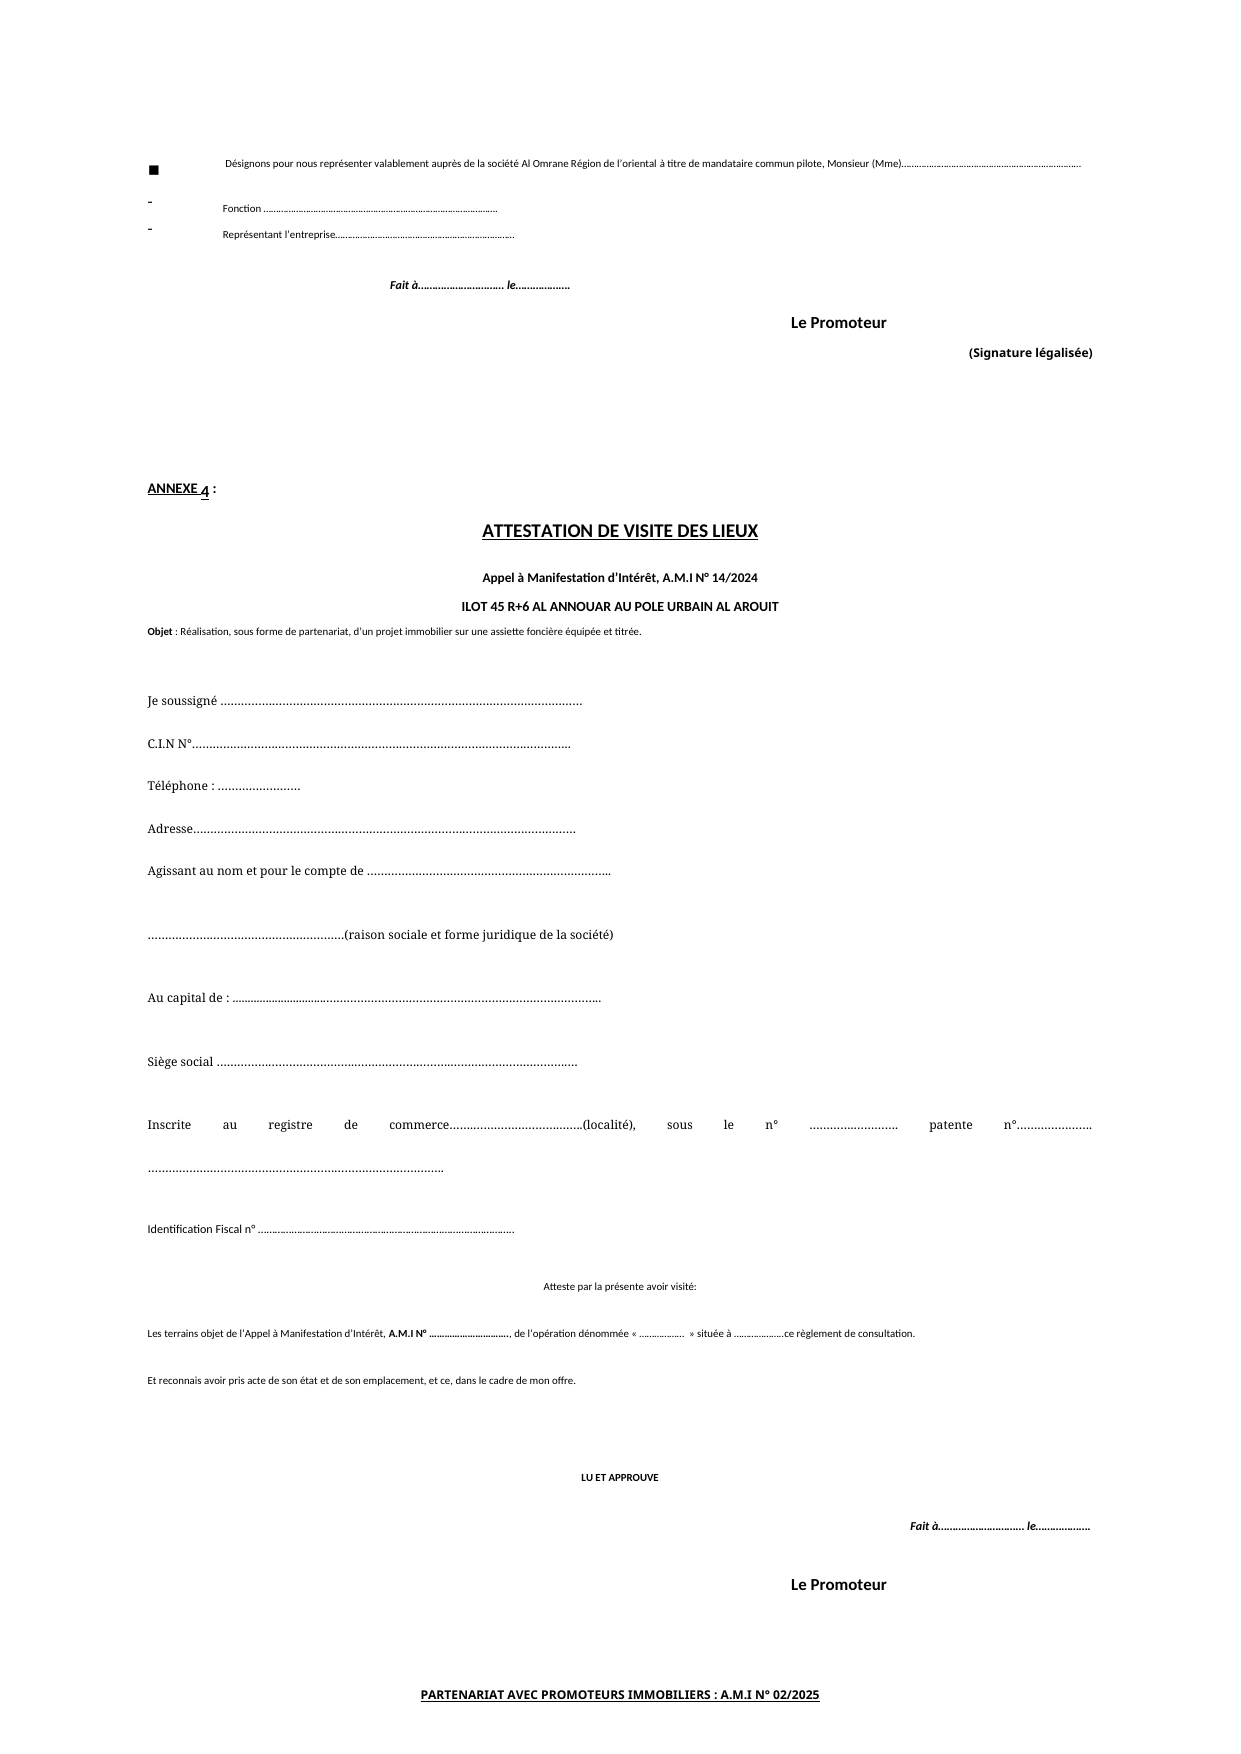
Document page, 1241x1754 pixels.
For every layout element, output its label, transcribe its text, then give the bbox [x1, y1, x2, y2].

text Atteste par la présente avoir visité: [147, 1270, 1093, 1293]
text C.I.N N°……………………………………………………………………………………………….. [147, 723, 1093, 752]
text Agissant au nom et pour le compte de …………………………………………………………….. [147, 851, 1093, 879]
text Fait à………………………… le………………. [147, 267, 1093, 293]
text Je soussigné …………………………………………………………………………………………… [147, 681, 1093, 709]
text Fait à………………………… le………………. [147, 1508, 1093, 1534]
list Représentant l’entreprise……………………………………………………………… [147, 218, 1093, 241]
text ILOT 45 R+6 AL ANNOUAR AU POLE URBAIN AL AROUIT [147, 585, 1093, 614]
text (Signature légalisée) [147, 332, 1093, 361]
list Désignons pour nous représenter valablement auprès de la société Al Omrane Région de l’oriental à titre de mandataire commun pilote, Monsieur (Mme)……………………………………………………………… [147, 148, 1093, 186]
text Le Promoteur [147, 1558, 1093, 1594]
text Objet : Réalisation, sous forme de partenariat, d’un projet immobilier sur une assiette foncière équipée et titrée. [147, 614, 1093, 637]
text ATTESTATION DE VISITE DES LIEUX [147, 502, 1093, 543]
text Appel à Manifestation d’Intérêt, A.M.I N° 14/2024 [147, 557, 1093, 585]
text Et reconnais avoir pris acte de son état et de son emplacement, et ce, dans le cadre de mon offre. [147, 1364, 1093, 1387]
text Téléphone : …………………… [147, 766, 1093, 794]
text Inscrite au registre de commerce…….……………………….….(localité), sous le n° ………….…………. patente n°………………….………………………………………………………………………….. [147, 1105, 1093, 1176]
text Siège social ………………………………….……………………….………………………………. [147, 1041, 1093, 1070]
text Identification Fiscal n° ……………………………………………………………………………….. [147, 1211, 1093, 1236]
text LU ET APPROUVE [147, 1461, 1093, 1484]
list Fonction …………………………………………………………………………………. [147, 192, 1093, 215]
text ANNEXE 4 : [147, 466, 1093, 502]
text Le Promoteur [147, 297, 1093, 332]
text Les terrains objet de l’Appel à Manifestation d’Intérêt, A.M.I N° …………………………., de l’opération dénommée « ……………… » située à ………………..ce règlement de consultation. [147, 1317, 1093, 1340]
text Adresse………………………………………………………………………………………………… [147, 808, 1093, 837]
text Au capital de : ...............................…………………………………………………………………….. [147, 978, 1093, 1006]
text …………………………………………………(raison sociale et forme juridique de la société) [147, 914, 1093, 943]
